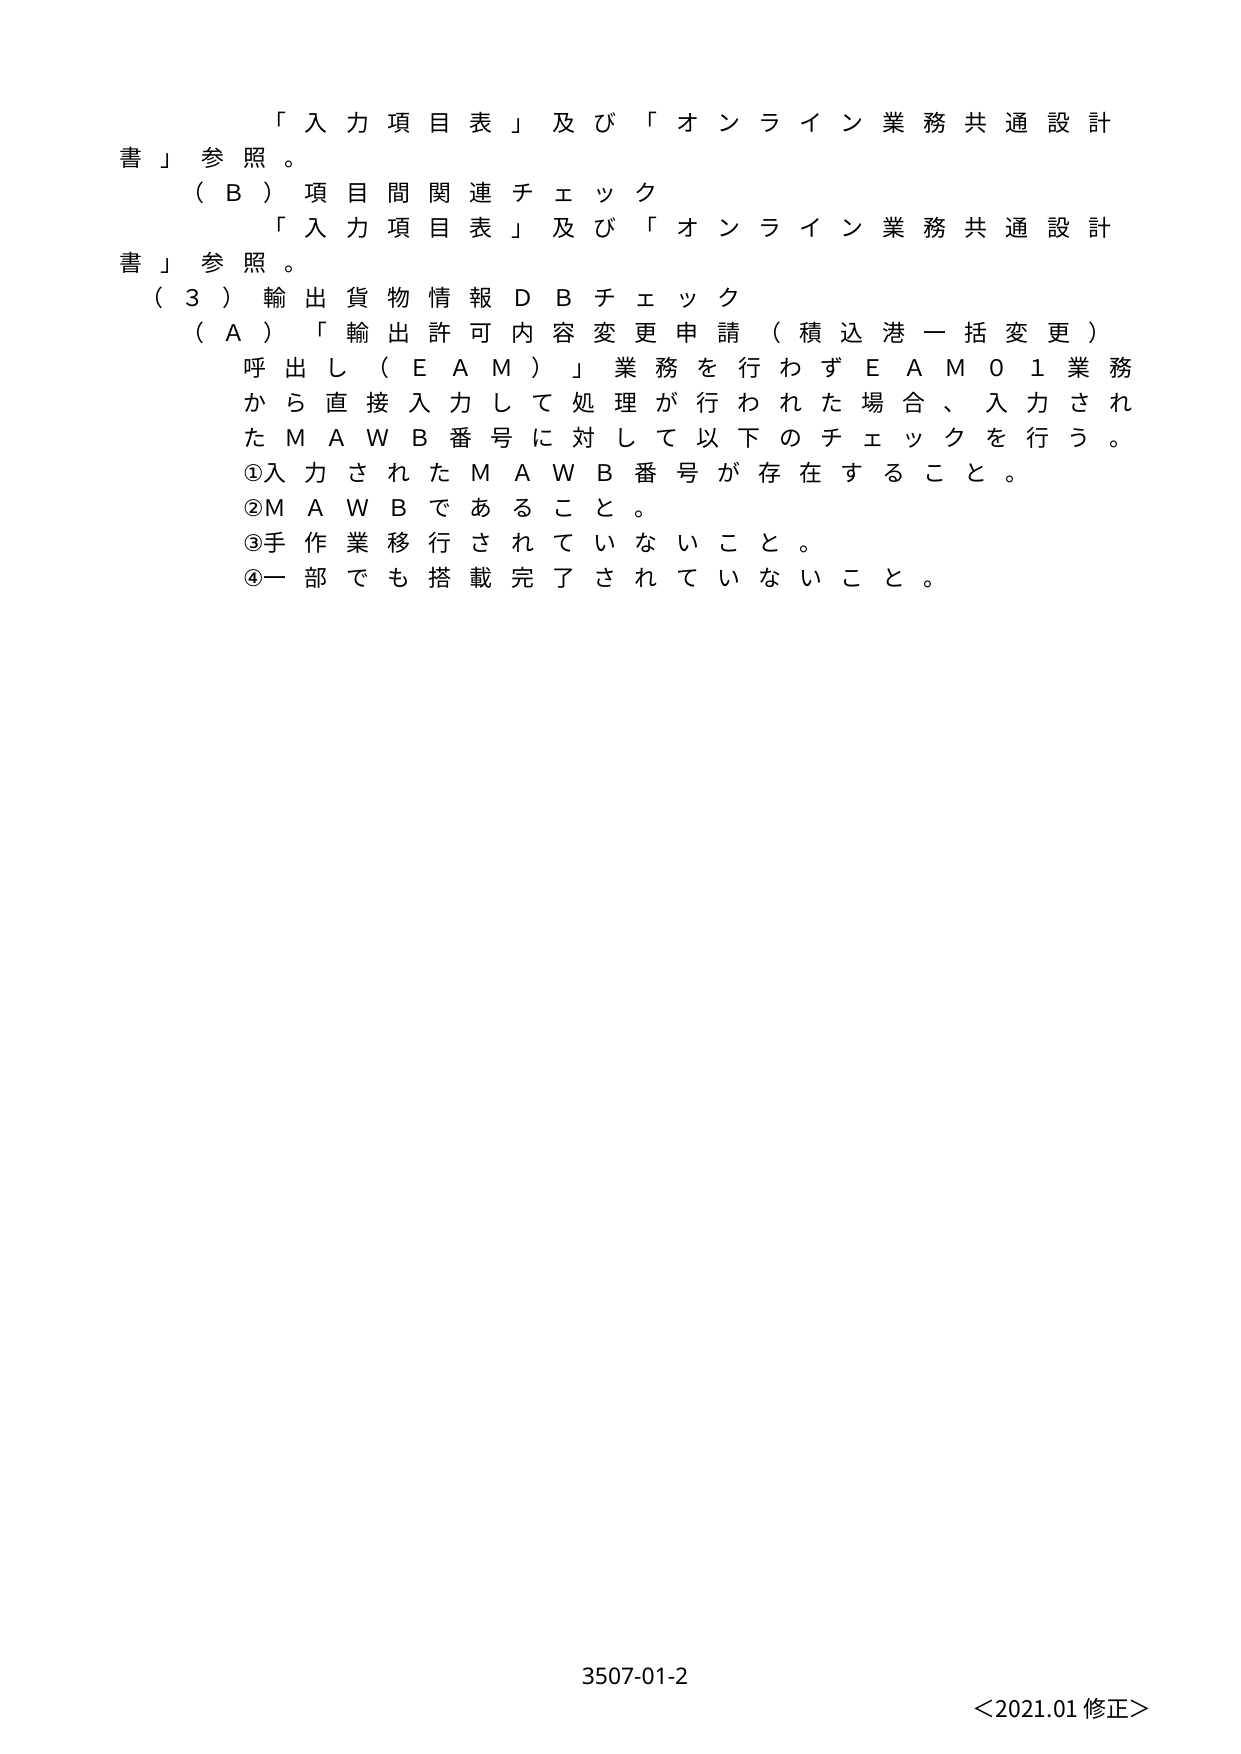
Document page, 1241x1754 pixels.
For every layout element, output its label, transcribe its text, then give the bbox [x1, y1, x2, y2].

text ②ＭＡＷＢであること。 [119, 489, 1150, 524]
text （Ｂ）項目間関連チェック [119, 174, 1150, 209]
text 「入力項目表」及び「オンライン業務共通設計書」参照。 [119, 209, 1150, 279]
text ④一部でも搭載完了されていないこと。 [119, 559, 1150, 594]
text （Ａ）「輸出許可内容変更申請（積込港一括変更）呼出し（ＥＡＭ）」業務を行わずＥＡＭ０１業務から直接入力して処理が行われた場合、入力されたＭＡＷＢ番号に対して以下のチェックを行う。 [161, 314, 1150, 454]
text ①入力されたＭＡＷＢ番号が存在すること。 [119, 454, 1150, 489]
text （３）輸出貨物情報ＤＢチェック [119, 279, 1150, 314]
text ③手作業移行されていないこと。 [119, 524, 1150, 559]
text 「入力項目表」及び「オンライン業務共通設計書」参照。 [119, 104, 1150, 174]
